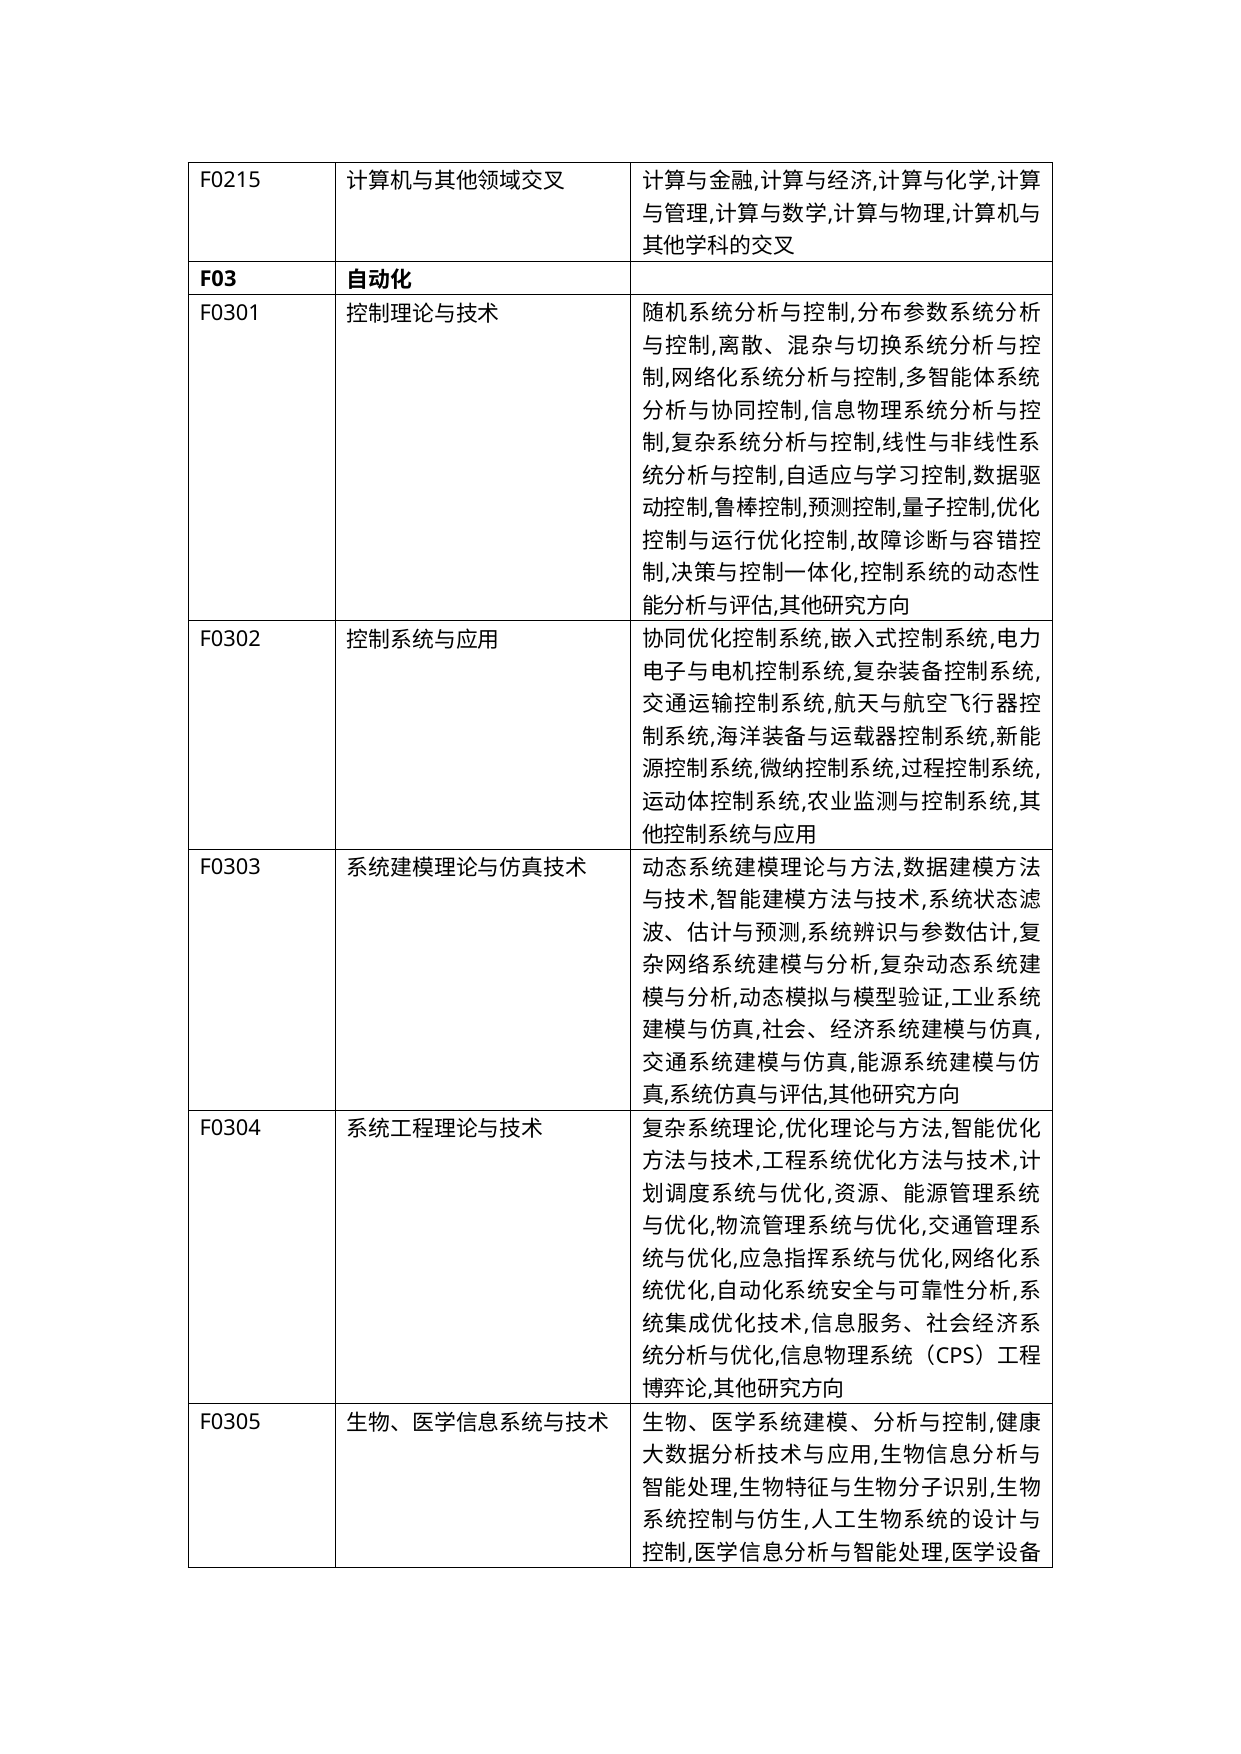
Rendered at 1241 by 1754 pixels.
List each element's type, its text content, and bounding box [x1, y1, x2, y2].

table_cell F03 [189, 262, 335, 294]
table_cell [631, 262, 1052, 294]
table_cell F0302 [189, 621, 335, 849]
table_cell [631, 1404, 1052, 1567]
table_cell 自动化 [336, 262, 630, 294]
table_cell F0301 [189, 295, 335, 620]
table_cell F0303 [189, 850, 335, 1110]
table_cell 复杂系统理论,优化理论与方法,智能优化方法与技术,工程系统优化方法与技术,计划调度系统与优化,资源、能源管理系统与优化,物流管理系统与优化,交通管理系统与优化,应急指挥系统与优化,网络化系统优化,自动化系统安全与可靠性分析,系统集成优化技术,信息服务、社会经济系统分析与优化,信息物理系统（CPS）工程博弈论,其他研究方向 [631, 1111, 1052, 1403]
table_cell 计算与金融,计算与经济,计算与化学,计算与管理,计算与数学,计算与物理,计算机与其他学科的交叉 [631, 163, 1052, 261]
table_cell F0305 [189, 1404, 335, 1567]
table_cell 系统工程理论与技术 [336, 1111, 630, 1403]
table_cell 控制系统与应用 [336, 621, 630, 849]
table_cell 动态系统建模理论与方法,数据建模方法与技术,智能建模方法与技术,系统状态滤波、估计与预测,系统辨识与参数估计,复杂网络系统建模与分析,复杂动态系统建模与分析,动态模拟与模型验证,工业系统建模与仿真,社会、经济系统建模与仿真,交通系统建模与仿真,能源系统建模与仿真,系统仿真与评估,其他研究方向 [631, 850, 1052, 1110]
table_cell 系统建模理论与仿真技术 [336, 850, 630, 1110]
table_cell 控制理论与技术 [336, 295, 630, 620]
table_cell F0304 [189, 1111, 335, 1403]
table_cell 计算机与其他领域交叉 [336, 163, 630, 261]
table_cell 生物、医学信息系统与技术 [336, 1404, 630, 1567]
table_cell 协同优化控制系统,嵌入式控制系统,电力电子与电机控制系统,复杂装备控制系统,交通运输控制系统,航天与航空飞行器控制系统,海洋装备与运载器控制系统,新能源控制系统,微纳控制系统,过程控制系统,运动体控制系统,农业监测与控制系统,其他控制系统与应用 [631, 621, 1052, 849]
table_cell 随机系统分析与控制,分布参数系统分析与控制,离散、混杂与切换系统分析与控制,网络化系统分析与控制,多智能体系统分析与协同控制,信息物理系统分析与控制,复杂系统分析与控制,线性与非线性系统分析与控制,自适应与学习控制,数据驱动控制,鲁棒控制,预测控制,量子控制,优化控制与运行优化控制,故障诊断与容错控制,决策与控制一体化,控制系统的动态性能分析与评估,其他研究方向 [631, 295, 1052, 620]
table_cell F0215 [189, 163, 335, 261]
